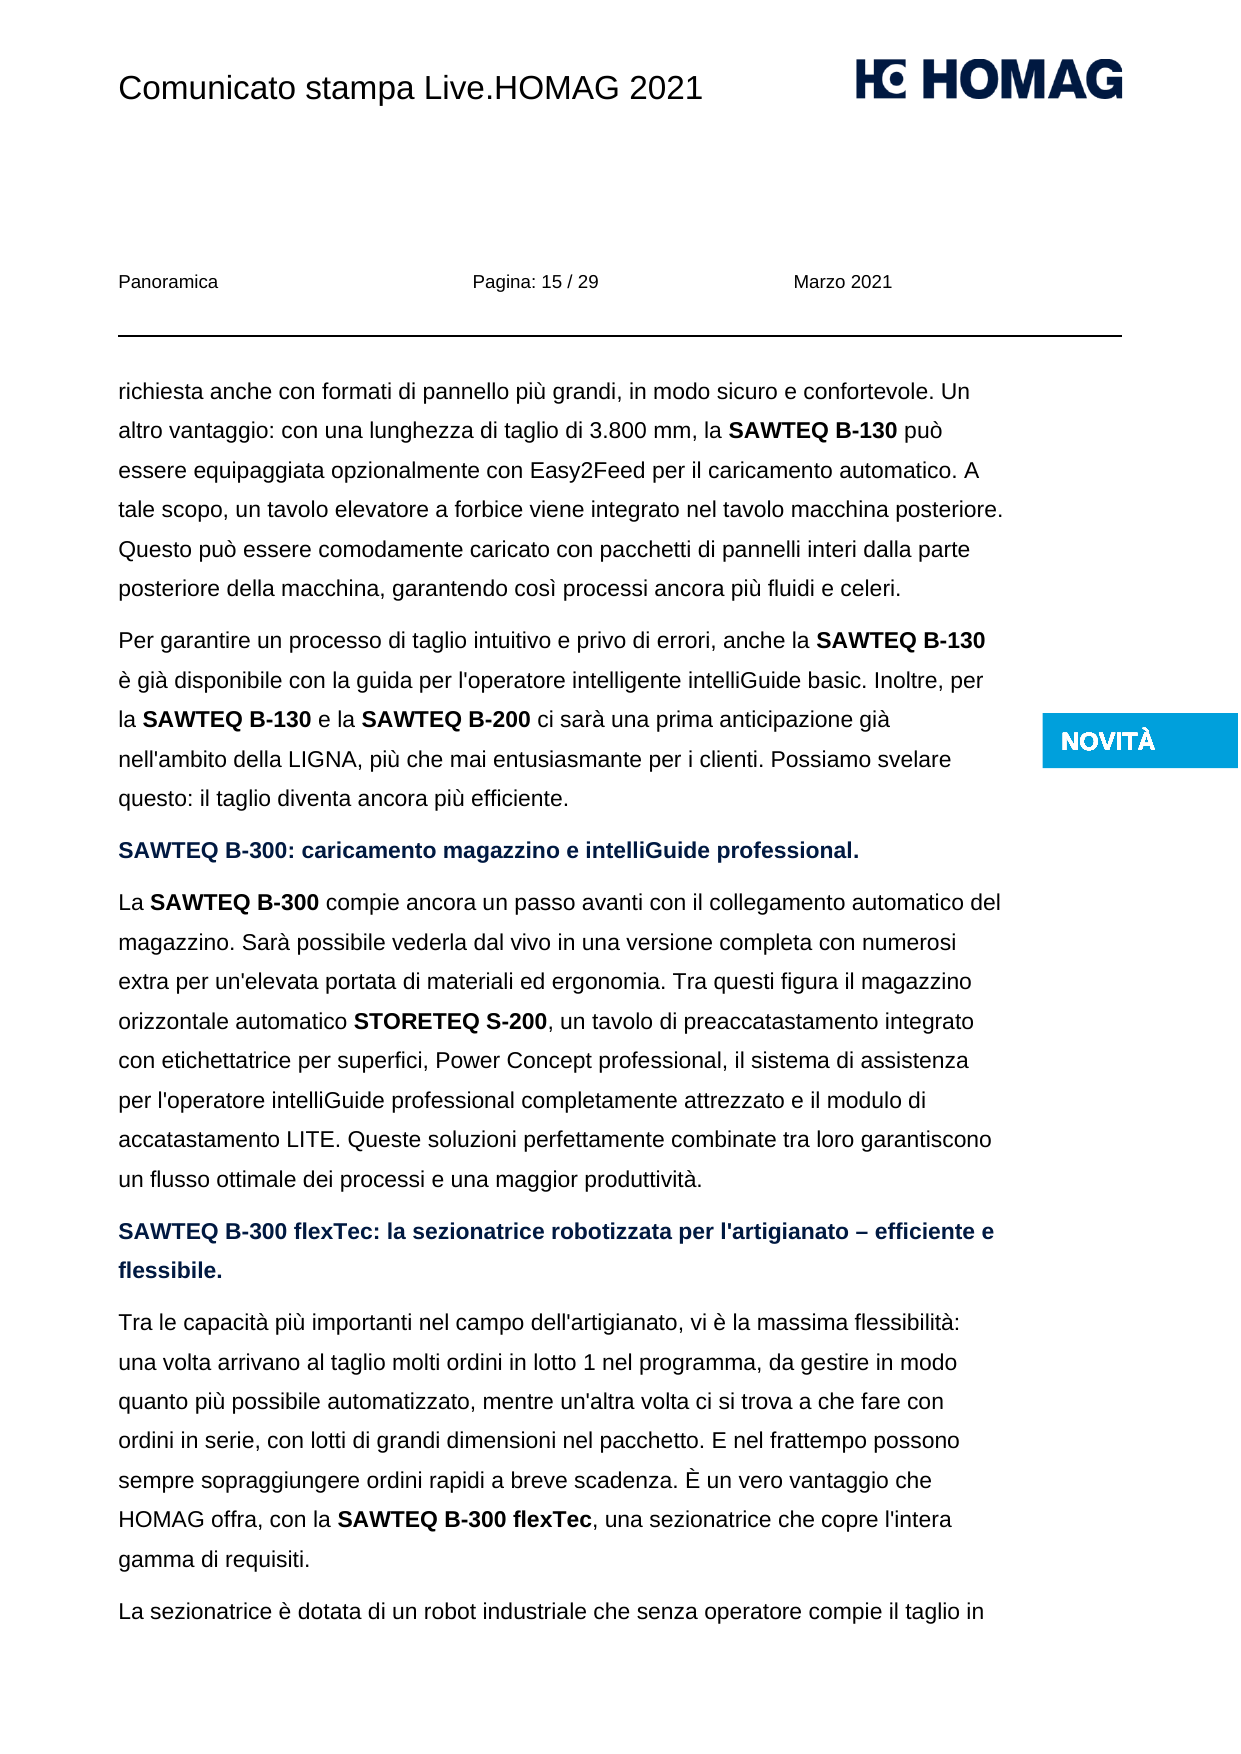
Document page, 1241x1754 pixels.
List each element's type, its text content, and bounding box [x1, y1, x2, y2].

text Tra le capacità più importanti nel campo dell'artigianato, vi è la massima flessibilità: una volta arrivano al taglio molti ordini in lotto 1 nel programma, da gestire in modo quanto più possibile automatizzato, mentre un'altra volta ci si trova a che fare con ordini in serie, con lotti di grandi dimensioni nel pacchetto. E nel frattempo possono sempre sopraggiungere ordini rapidi a breve scadenza. È un vero vantaggio che HOMAG offra, con la SAWTEQ B-300 flexTec, una sezionatrice che copre l'intera gamma di requisiti. [118, 1309, 1004, 1572]
subtitle SAWTEQ B-300 flexTec: la sezionatrice robotizzata per l'artigianato – efficiente e flessibile. [118, 1218, 1004, 1283]
text Per garantire un processo di taglio intuitivo e privo di errori, anche la SAWTEQ B-130 è già disponibile con la guida per l'operatore intelligente intelliGuide basic. Inoltre, per la SAWTEQ B-130 e la SAWTEQ B-200 ci sarà una prima anticipazione già nell'ambito della LIGNA, più che mai entusiasmante per i clienti. Possiamo svelare questo: il taglio diventa ancora più efficiente. [118, 627, 1004, 812]
text La SAWTEQ B-300 compie ancora un passo avanti con il collegamento automatico del magazzino. Sarà possibile vederla dal vivo in una versione completa con numerosi extra per un'elevata portata di materiali ed ergonomia. Tra questi figura il magazzino orizzontale automatico STORETEQ S-200, un tavolo di preaccatastamento integrato con etichettatrice per superfici, Power Concept professional, il sistema di assistenza per l'operatore intelliGuide professional completamente attrezzato e il modulo di accatastamento LITE. Queste soluzioni perfettamente combinate tra loro garantiscono un flusso ottimale dei processi e una maggior produttività. [118, 889, 1004, 1192]
picture [856, 59, 1123, 99]
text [118, 378, 1004, 602]
subtitle SAWTEQ B-300: caricamento magazzino e intelliGuide professional. [118, 837, 1004, 864]
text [118, 1598, 1004, 1624]
